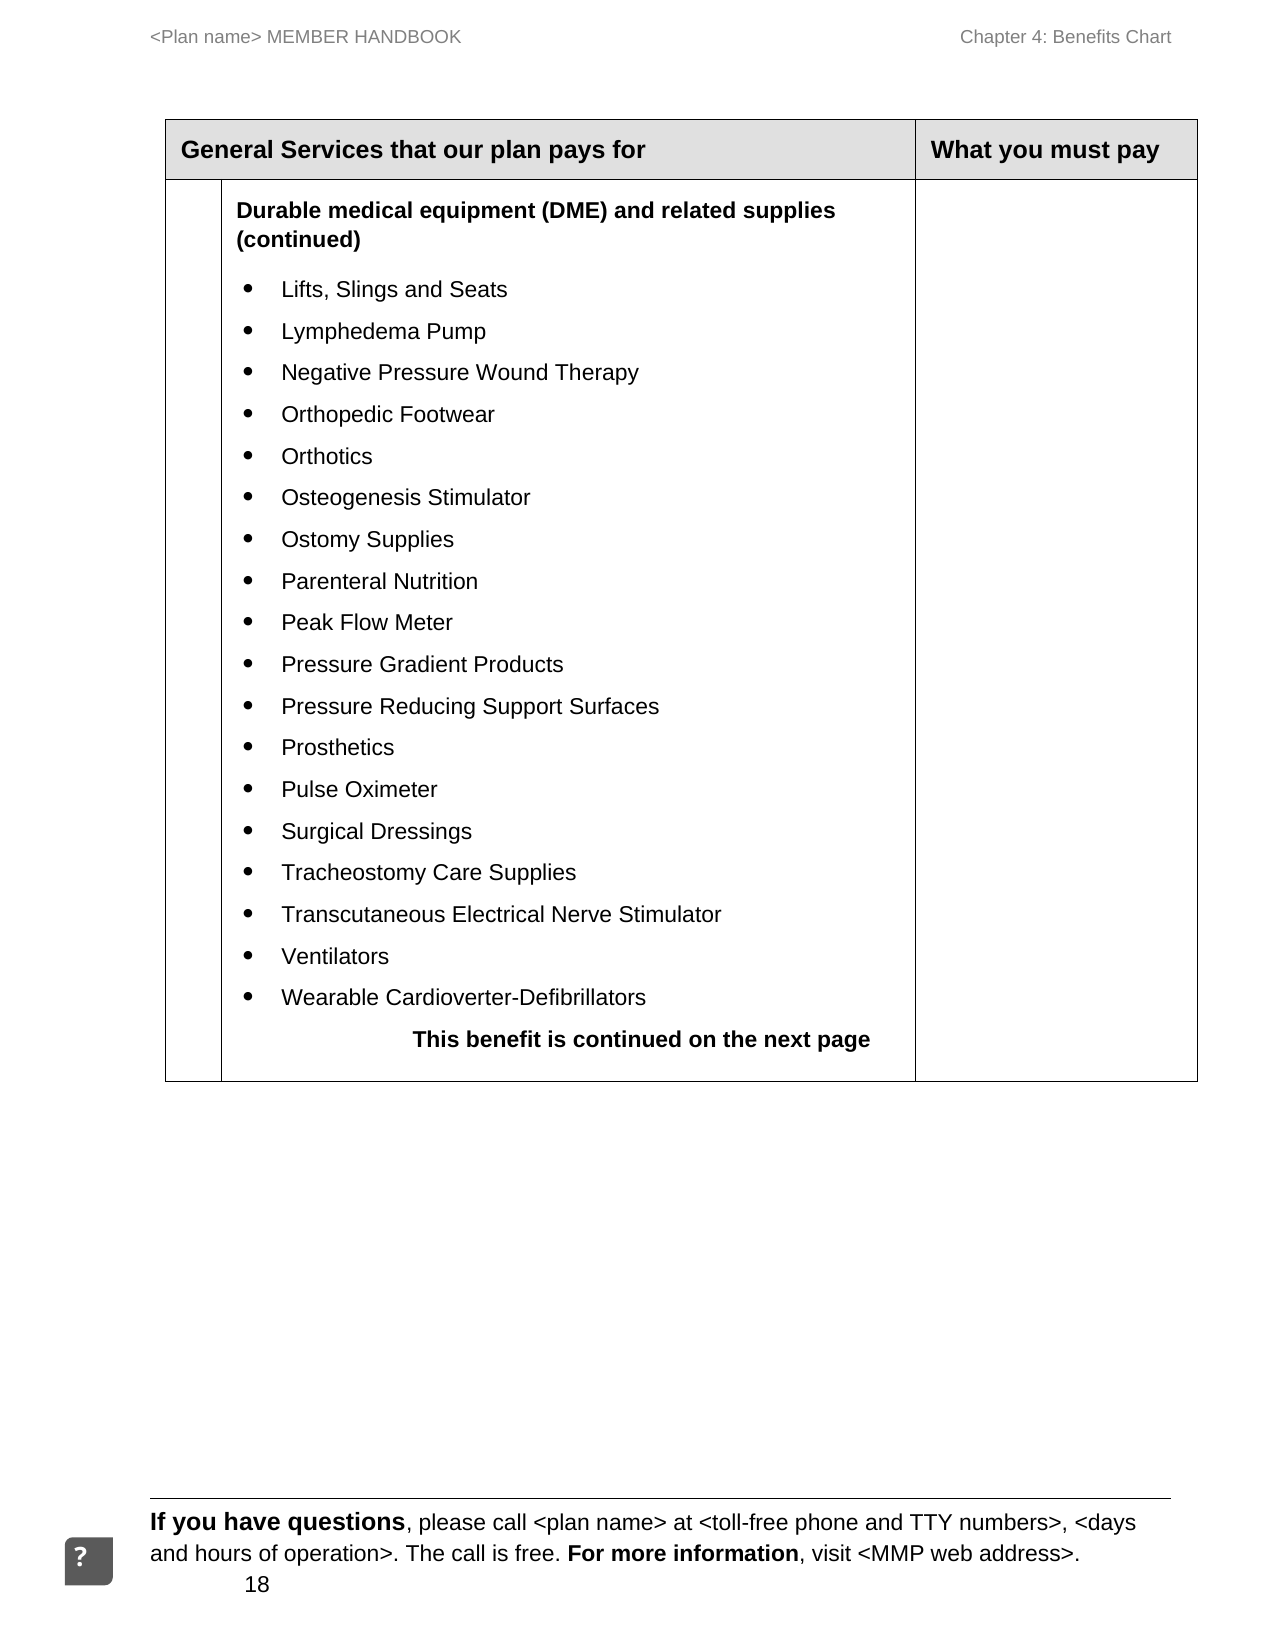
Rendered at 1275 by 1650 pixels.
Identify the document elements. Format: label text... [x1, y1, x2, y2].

table_header General Services that our plan pays for [166, 120, 915, 179]
table_cell [166, 180, 221, 1081]
table_header What you must pay [916, 120, 1197, 179]
table_cell Durable medical equipment (DME) and related supplies (continued) Lifts, Slings and Seats Lymphedema Pump Negative Pressure Wound Therapy Orthopedic Footwear Orthotics Osteogenesis Stimulator Ostomy Supplies Parenteral Nutrition Peak Flow Meter Pressure Gradient Products Pressure Reducing Support Surfaces Prosthetics Pulse Oximeter Surgical Dressings Tracheostomy Care Supplies Transcutaneous Electrical Nerve Stimulator Ventilators Wearable Cardioverter-Defibrillators This benefit is continued on the next page [222, 180, 915, 1081]
table_cell [916, 180, 1197, 1081]
